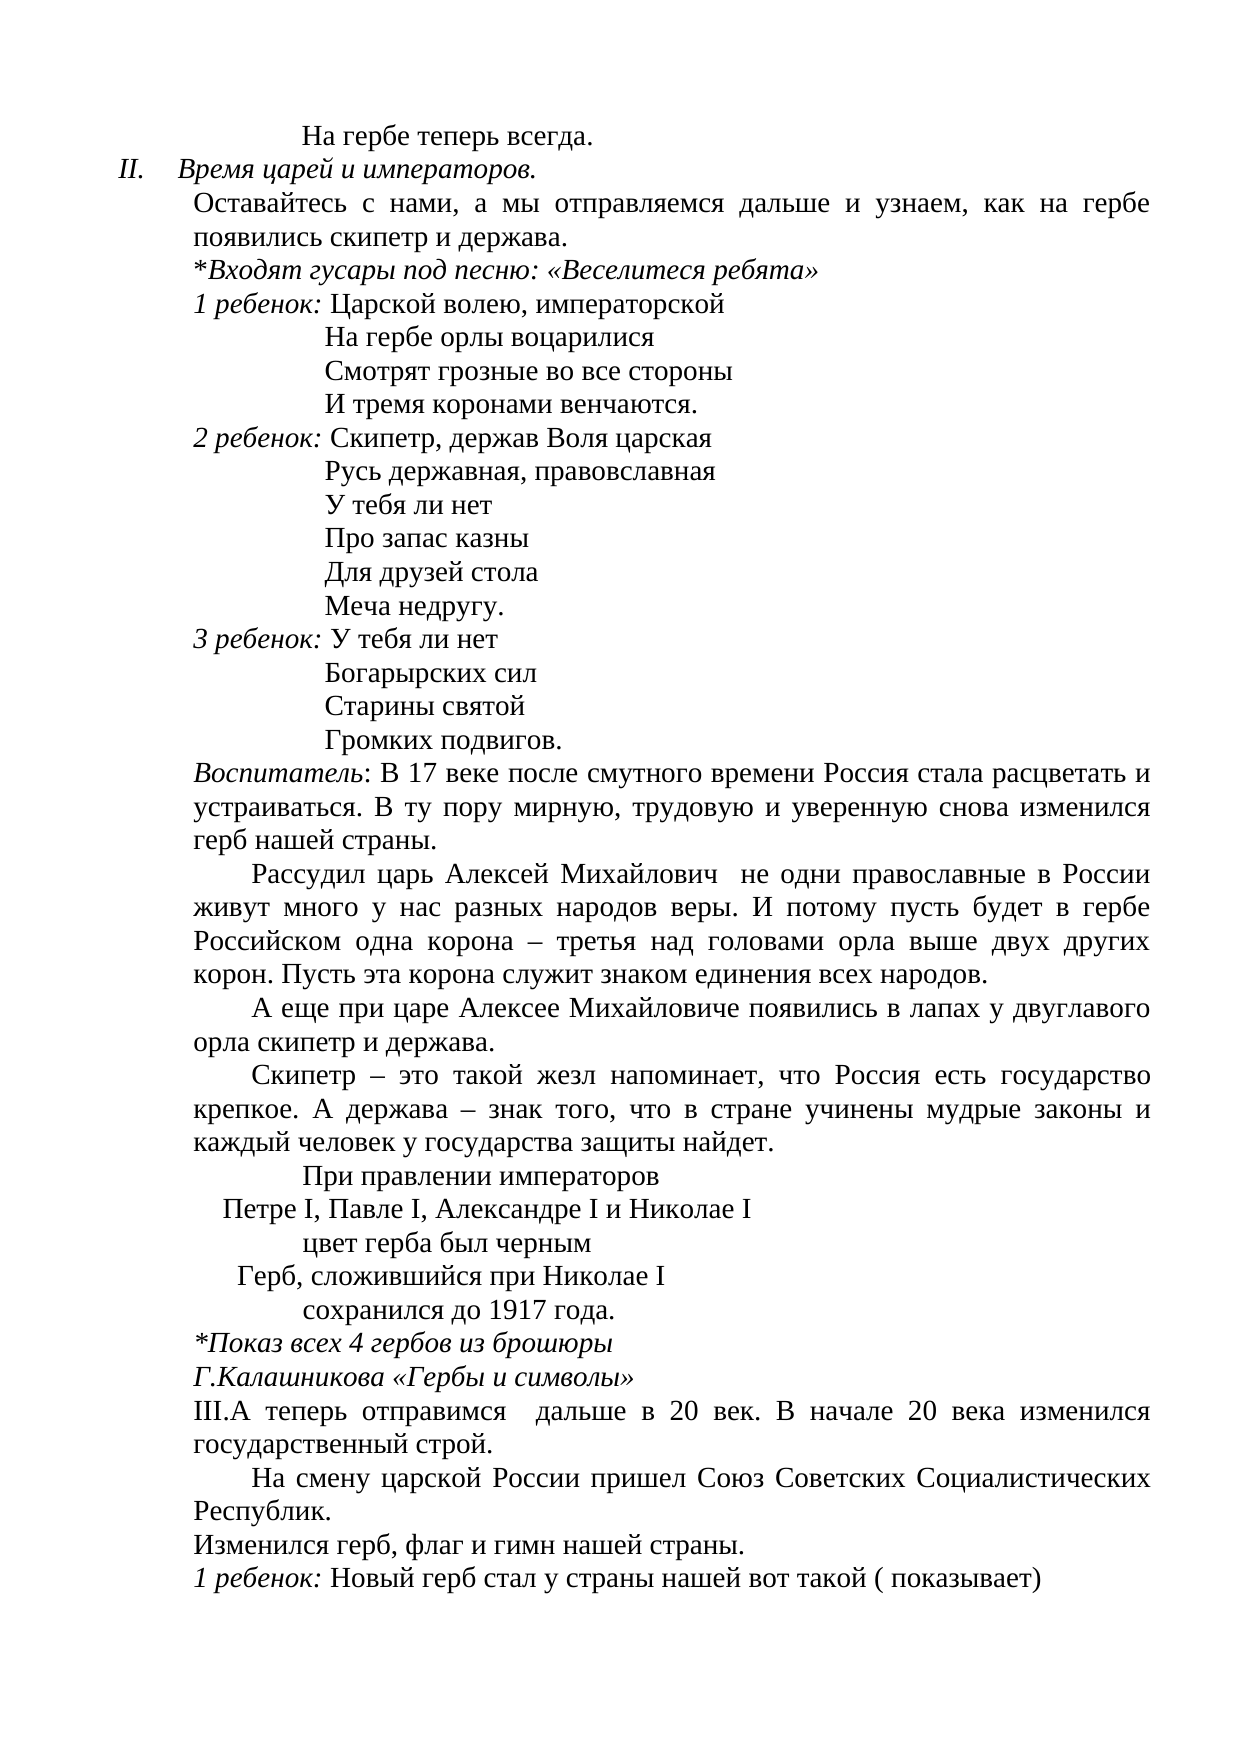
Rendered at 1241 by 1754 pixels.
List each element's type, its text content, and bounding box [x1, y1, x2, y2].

list Рассудил царь Алексей Михайлович не одни православные в России живут много у нас разных народов веры. И потому пусть будет в гербе Российском одна корона – третья над головами орла выше двух других корон. Пусть эта корона служит знаком единения всех народов. [193, 856, 1152, 990]
list А еще при царе Алексее Михайловиче появились в лапах у двуглавого орла скипетр и держава. [193, 990, 1152, 1057]
list Старины святой [193, 688, 1152, 722]
list На гербе орлы воцарилися [193, 319, 1152, 353]
list На смену царской России пришел Союз Советских Социалистических Республик. [193, 1460, 1152, 1527]
list Смотрят грозные во все стороны [193, 353, 1152, 386]
list Меча недругу. [193, 588, 1152, 621]
list Громких подвигов. [193, 722, 1152, 755]
list цвет герба был черным [193, 1225, 1152, 1258]
list Оставайтесь с нами, а мы отправляемся дальше и узнаем, как на гербе появились скипетр и держава. [193, 185, 1152, 252]
list Петре I, Павле I, Александре I и Николае I [193, 1191, 1152, 1225]
list 1 ребенок: Царской волею, императорской [193, 286, 1152, 319]
list При правлении императоров [193, 1158, 1152, 1191]
list 3 ребенок: У тебя ли нет [193, 621, 1152, 655]
list сохранился до 1917 года. [193, 1292, 1152, 1326]
list Изменился герб, флаг и гимн нашей страны. [193, 1527, 1152, 1560]
list Воспитатель: В 17 веке после смутного времени Россия стала расцветать и устраиваться. В ту пору мирную, трудовую и уверенную снова изменился герб нашей страны. [193, 755, 1152, 856]
list И тремя коронами венчаются. [193, 386, 1152, 420]
list Для друзей стола [193, 554, 1152, 588]
list 1 ребенок: Новый герб стал у страны нашей вот такой ( показывает) [193, 1560, 1152, 1594]
list *Входят гусары под песню: «Веселитеся ребята» [193, 252, 1152, 286]
list Богарырских сил [193, 655, 1152, 688]
list III.А теперь отправимся дальше в 20 век. В начале 20 века изменился государственный строй. [193, 1393, 1152, 1460]
list На гербе теперь всегда. [192, 118, 1152, 152]
list 2 ребенок: Скипетр, держав Воля царская [193, 420, 1152, 453]
list Скипетр – это такой жезл напоминает, что Россия есть государство крепкое. А держава – знак того, что в стране учинены мудрые законы и каждый человек у государства защиты найдет. [193, 1057, 1152, 1158]
list Г.Калашникова «Гербы и символы» [193, 1359, 1152, 1393]
list Про запас казны [193, 521, 1152, 554]
list Время царей и императоров. [118, 152, 1152, 185]
list Русь державная, правовславная [193, 453, 1152, 487]
list *Показ всех 4 гербов из брошюры [193, 1326, 1152, 1359]
list У тебя ли нет [193, 487, 1152, 521]
list Герб, сложившийся при Николае I [193, 1258, 1152, 1292]
